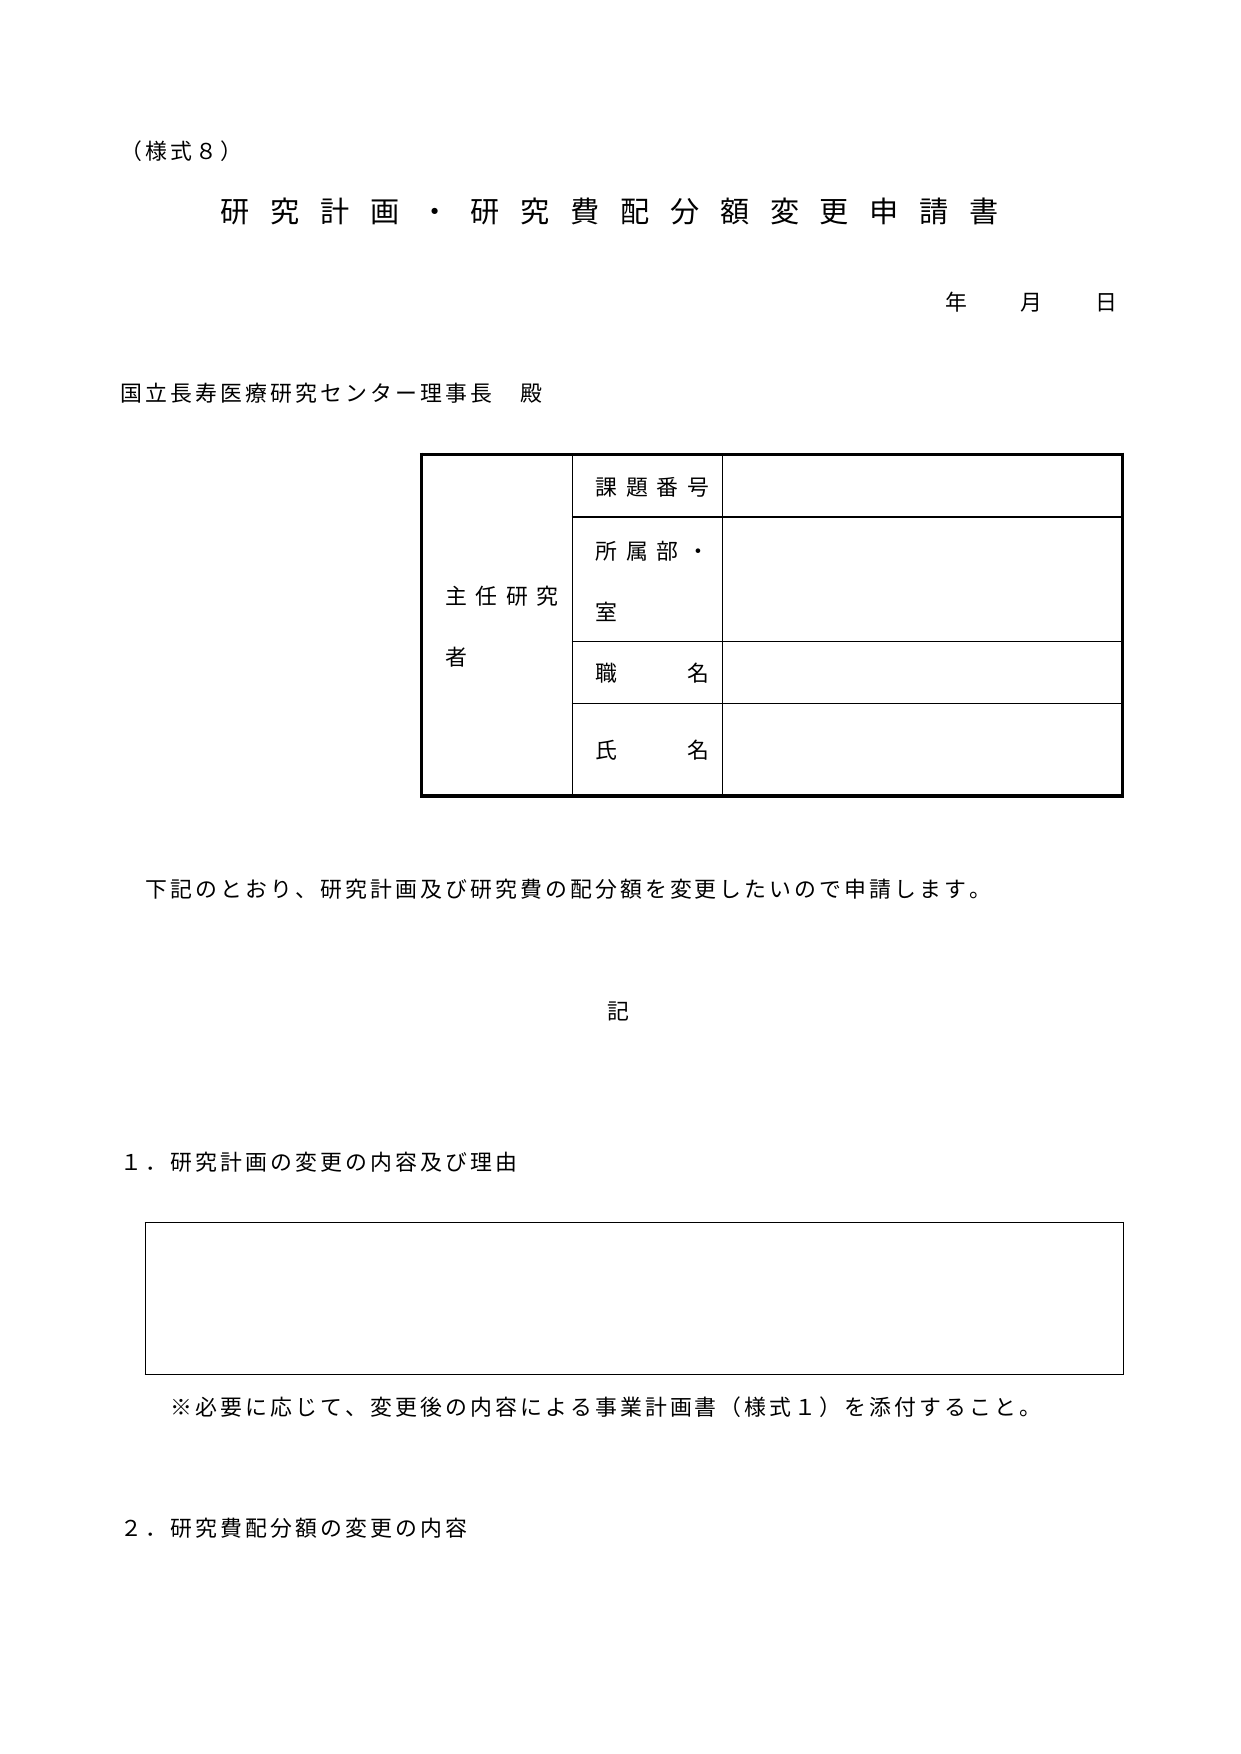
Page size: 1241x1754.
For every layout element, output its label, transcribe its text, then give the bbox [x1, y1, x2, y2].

table_cell [723, 518, 1121, 641]
text ２．研究費配分額の変更の内容 [120, 1497, 1120, 1557]
table_cell 職名 [573, 642, 722, 702]
text ※必要に応じて、変更後の内容による事業計画書（様式１）を添付すること。 [120, 1375, 1120, 1436]
text 下記のとおり、研究計画及び研究費の配分額を変更したいので申請します。 [120, 858, 1120, 919]
text 国立長寿医療研究センター理事長 殿 [120, 362, 1120, 422]
table_cell 所属部・室 [573, 518, 722, 641]
table_header 主任研究者 [423, 456, 572, 794]
table_header 課題番号 [573, 456, 722, 516]
table_cell [723, 642, 1121, 702]
text 記 [120, 979, 1120, 1040]
table_header [723, 456, 1121, 516]
text １．研究計画の変更の内容及び理由 [120, 1131, 1120, 1191]
text （様式８） [120, 119, 1120, 180]
table_cell [723, 704, 1121, 794]
table_header [146, 1223, 1123, 1374]
text 年 月 日 [120, 271, 1120, 331]
table_cell 氏名 [573, 704, 722, 794]
text 研究計画・研究費配分額変更申請書 [120, 180, 1120, 240]
